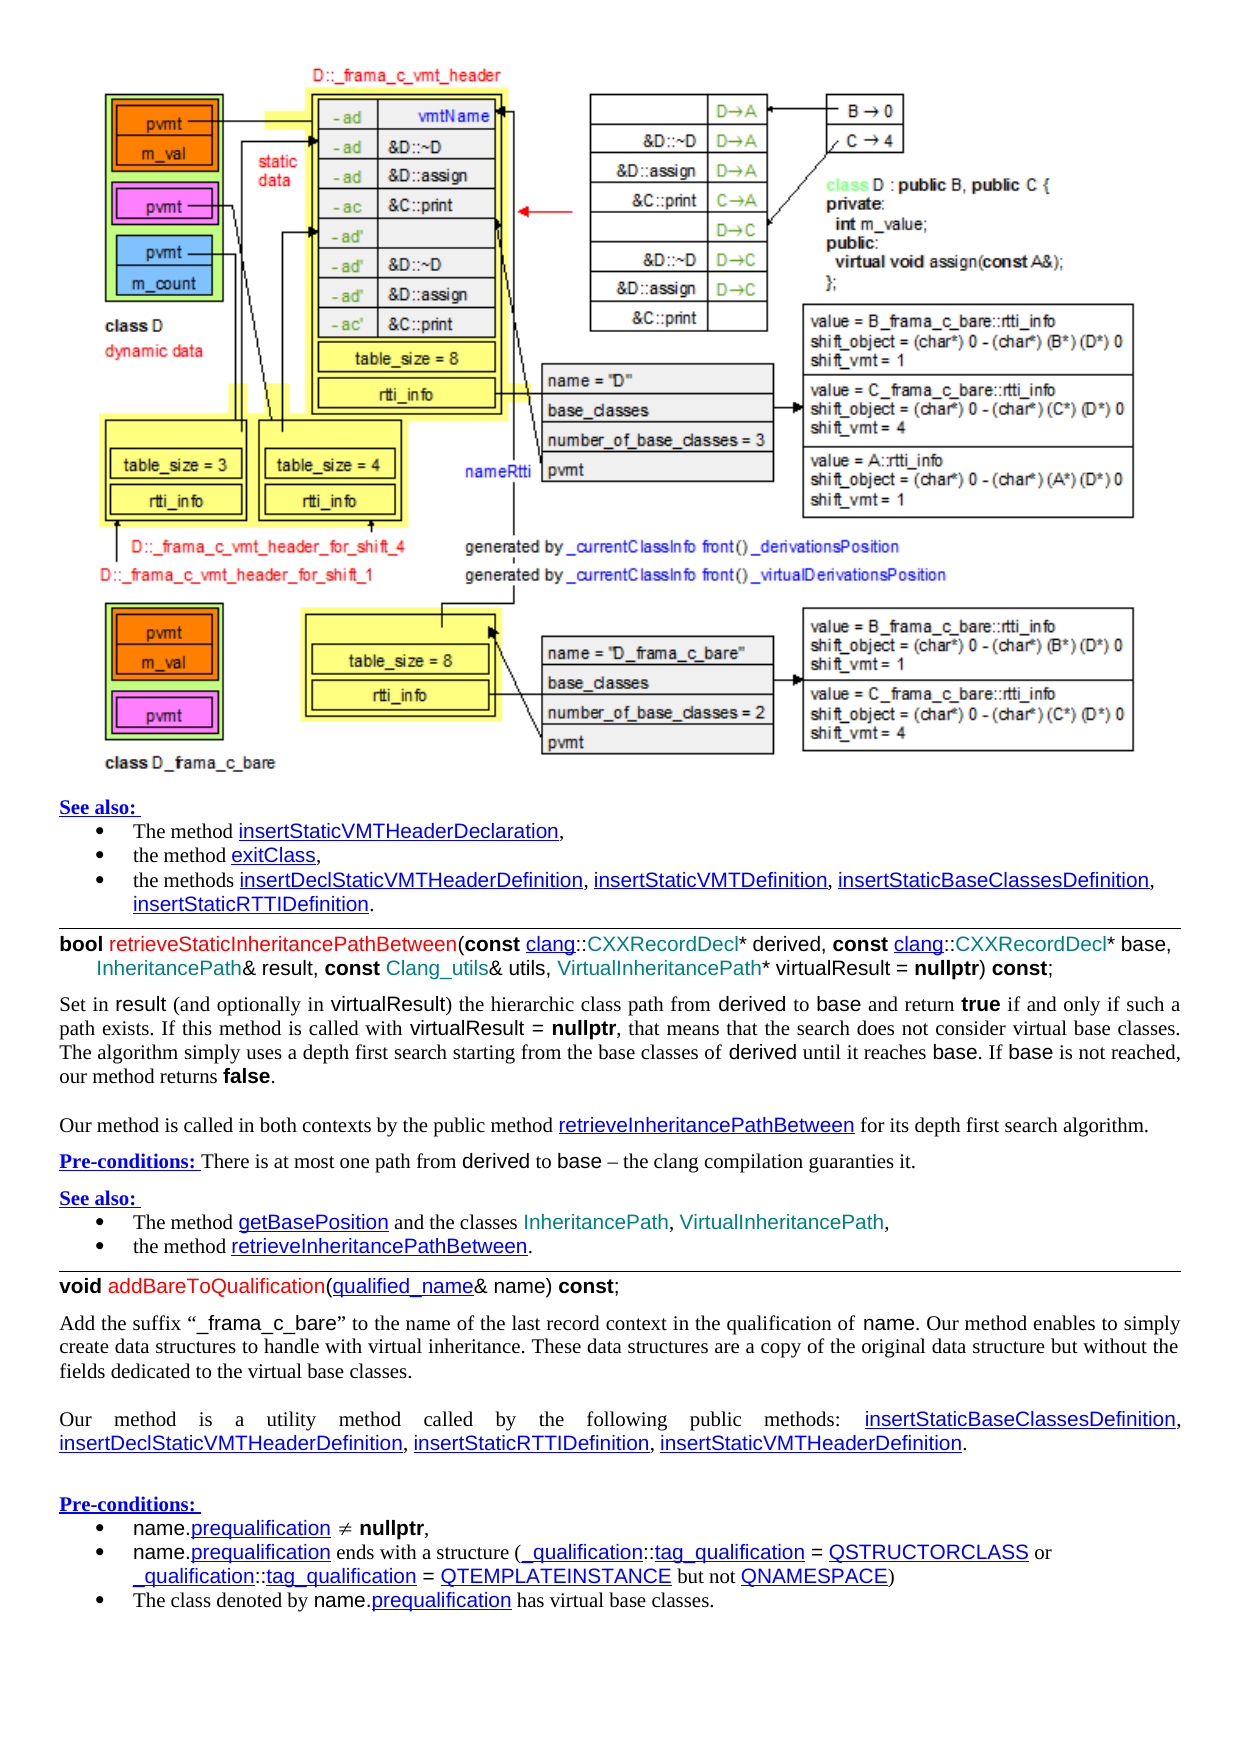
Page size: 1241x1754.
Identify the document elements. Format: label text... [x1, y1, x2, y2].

picture [99, 59, 1142, 783]
text the methods insertDeclStaticVMTHeaderDefinition, insertStaticVMTDefinition, insertStaticBaseClassesDefinition, insertStaticRTTIDefinition. [96, 867, 1181, 916]
text the method retrieveInheritancePathBetween. [96, 1234, 1181, 1258]
text Add the suffix “_frama_c_bare” to the name of the last record context in the qualification of name. Our method enables to simply create data structures to handle with virtual inheritance. These data structures are a copy of the original data structure but without the fields dedicated to the virtual base classes. [59, 1310, 1181, 1383]
text The class denoted by name.prequalification has virtual base classes. [96, 1588, 1181, 1612]
text the method exitClass, [96, 843, 1181, 867]
text name.prequalification ends with a structure (_qualification::tag_qualification = QSTRUCTORCLASS or _qualification::tag_qualification = QTEMPLATEINSTANCE but not QNAMESPACE) [96, 1540, 1181, 1588]
text Our method is called in both contexts by the public method retrieveInheritancePathBetween for its depth first search algorithm. [59, 1112, 1181, 1137]
text bool retrieveStaticInheritancePathBetween(const clang::CXXRecordDecl* derived, const clang::CXXRecordDecl* base, InheritancePath& result, const Clang_utils& utils, VirtualInheritancePath* virtualResult = nullptr) const; [59, 929, 1181, 979]
text Our method is a utility method called by the following public methods: insertStaticBaseClassesDefinition, insertDeclStaticVMTHeaderDefinition, insertStaticRTTIDefinition, insertStaticVMTHeaderDefinition. [59, 1407, 1181, 1455]
text void addBareToQualification(qualified_name& name) const; [59, 1272, 1181, 1298]
text The method insertStaticVMTHeaderDeclaration, [96, 819, 1181, 843]
text Set in result (and optionally in virtualResult) the hierarchic class path from derived to base and return true if and only if such a path exists. If this method is called with virtualResult = nullptr, that means that the search does not consider virtual base classes. The algorithm simply uses a depth first search starting from the base classes of derived until it reaches base. If base is not reached, our method returns false. [59, 992, 1181, 1088]
text There is at most one path from derived to base – the clang compilation guaranties it. [59, 1149, 1181, 1173]
text The method getBasePosition and the classes InheritancePath, VirtualInheritancePath, [96, 1210, 1181, 1234]
text name.prequalification nullptr, [96, 1516, 1181, 1540]
